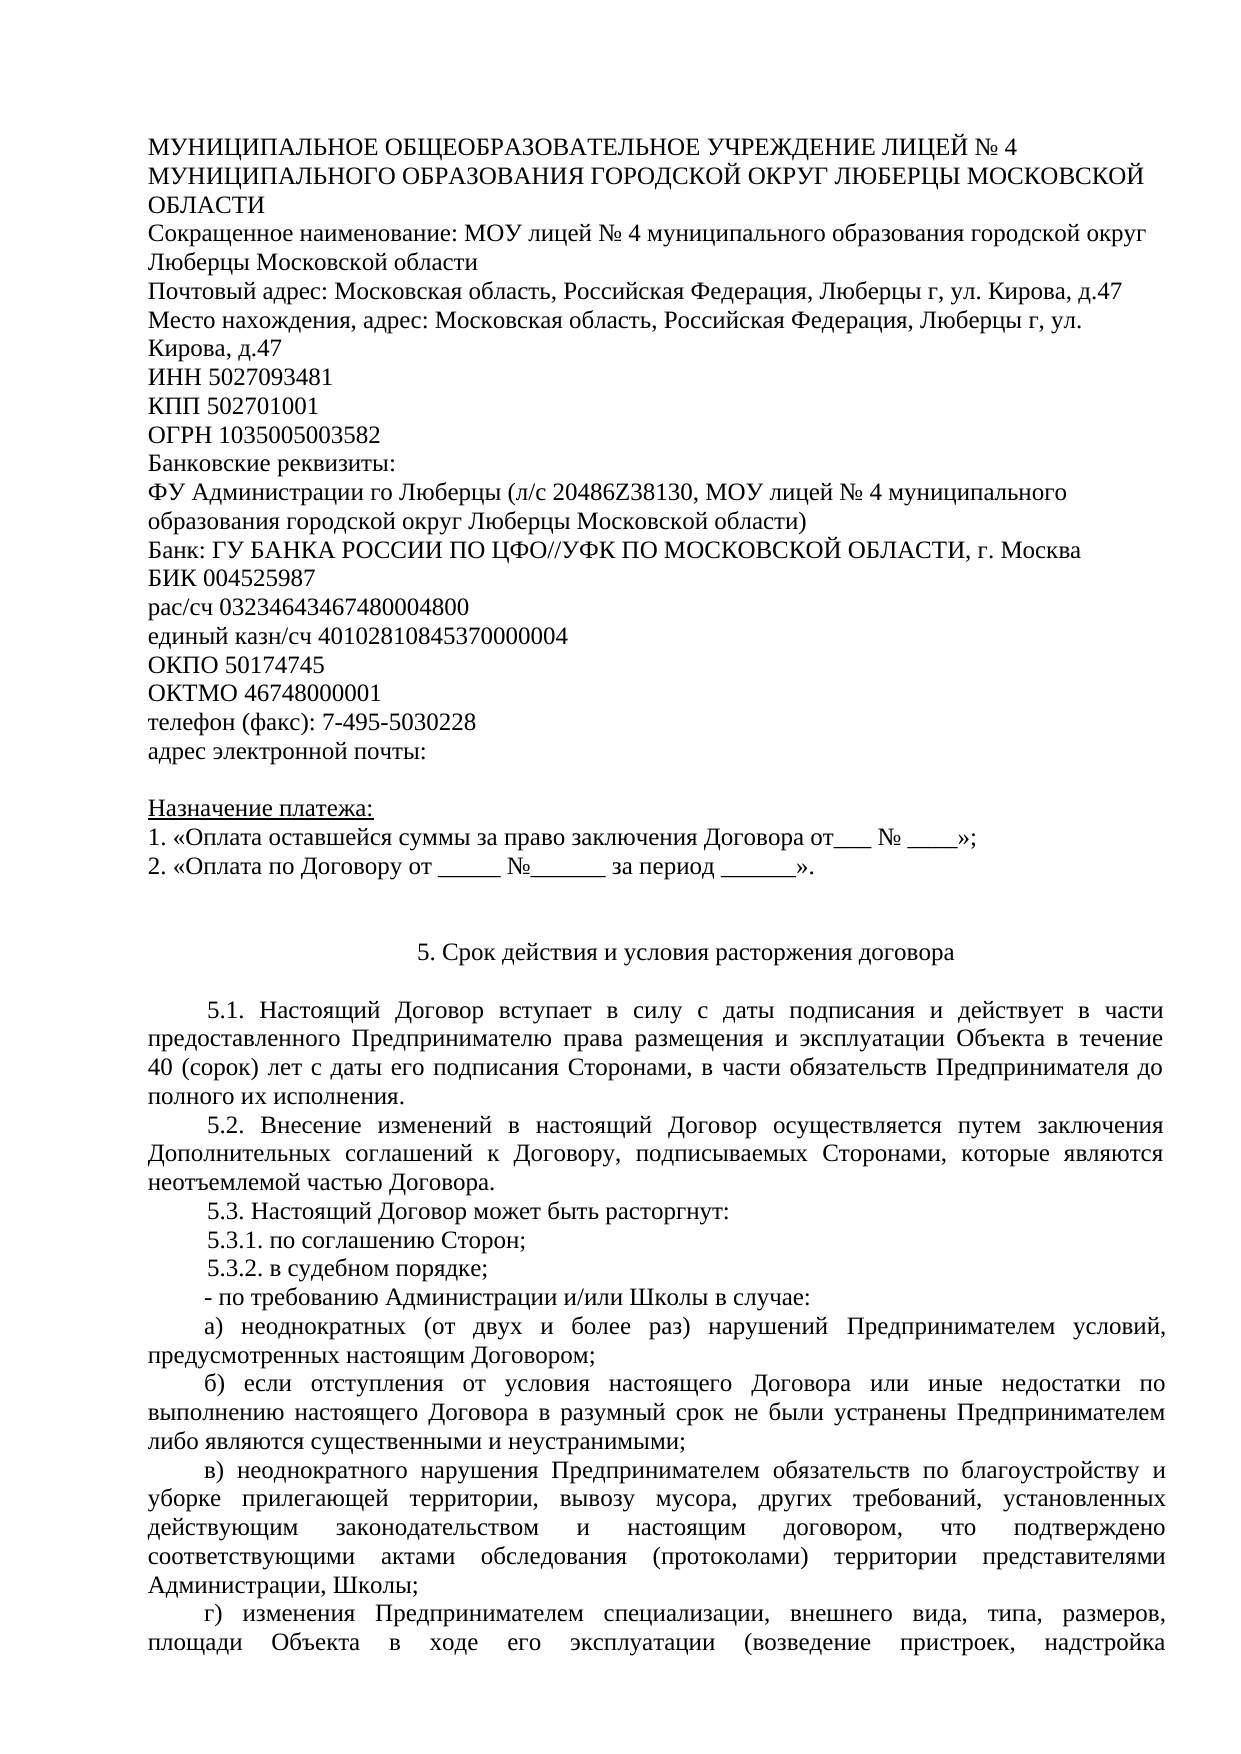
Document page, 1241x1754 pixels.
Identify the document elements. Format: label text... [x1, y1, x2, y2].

text 5.2. Внесение изменений в настоящий Договор осуществляется путем заключения Дополнительных соглашений к Договору, подписываемых Сторонами, которые являются неотъемлемой частью Договора. [148, 1110, 1164, 1196]
text 5.3. Настоящий Договор может быть расторгнут: [148, 1196, 1164, 1225]
text - по требованию Администрации и/или Школы в случае: [148, 1282, 1167, 1311]
text единый казн/сч 40102810845370000004 [148, 621, 1167, 650]
text МУНИЦИПАЛЬНОЕ ОБЩЕОБРАЗОВАТЕЛЬНОЕ УЧРЕЖДЕНИЕ ЛИЦЕЙ № 4 МУНИЦИПАЛЬНОГО ОБРАЗОВАНИЯ ГОРОДСКОЙ ОКРУГ ЛЮБЕРЦЫ МОСКОВСКОЙ ОБЛАСТИ [148, 132, 1167, 218]
text 5.3.1. по соглашению Сторон; [207, 1225, 1164, 1253]
text а) неоднократных (от двух и более раз) нарушений Предпринимателем условий, предусмотренных настоящим Договором; [148, 1311, 1167, 1368]
text ОГРН 1035005003582 [148, 420, 1167, 448]
text ИНН 5027093481 [148, 362, 1167, 391]
text Место нахождения, адрес: Московская область, Российская Федерация, Люберцы г, ул. Кирова, д.47 [148, 305, 1167, 362]
text б) если отступления от условия настоящего Договора или иные недостатки по выполнению настоящего Договора в разумный срок не были устранены Предпринимателем либо являются существенными и неустранимыми; [148, 1368, 1167, 1455]
text ОКПО 50174745 [148, 650, 1167, 678]
text 1. «Оплата оставшейся суммы за право заключения Договора от___ № ____»; [148, 822, 1164, 851]
text ОКТМО 46748000001 [148, 678, 1167, 707]
text Банковские реквизиты: [148, 448, 1167, 477]
text КПП 502701001 [148, 391, 1167, 420]
text 5. Срок действия и условия расторжения договора [148, 937, 1164, 966]
text 5.3.2. в судебном порядке; [207, 1253, 1164, 1282]
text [148, 1598, 1167, 1656]
text адрес электронной почты: [148, 736, 1167, 765]
text рас/сч 03234643467480004800 [148, 592, 1167, 621]
text ФУ Администрации го Люберцы (л/с 20486Z38130, МОУ лицей № 4 муниципального образования городской округ Люберцы Московской области) [148, 477, 1167, 535]
text телефон (факс): 7-495-5030228 [148, 707, 1167, 736]
text Сокращенное наименование: МОУ лицей № 4 муниципального образования городской округ Люберцы Московской области [148, 218, 1167, 276]
text 5.1. Настоящий Договор вступает в силу с даты подписания и действует в части предоставленного Предпринимателю права размещения и эксплуатации Объекта в течение 40 (сорок) лет с даты его подписания Сторонами, в части обязательств Предпринимателя до полного их исполнения. [148, 995, 1164, 1110]
text Банк: ГУ БАНКА РОССИИ ПО ЦФО//УФК ПО МОСКОВСКОЙ ОБЛАСТИ, г. Москва [148, 535, 1167, 563]
text БИК 004525987 [148, 563, 1167, 592]
text Почтовый адрес: Московская область, Российская Федерация, Люберцы г, ул. Кирова, д.47 [148, 276, 1167, 305]
text 2. «Оплата по Договору от _____ №______ за период ______». [148, 851, 1164, 880]
text Назначение платежа: [148, 793, 1164, 822]
text в) неоднократного нарушения Предпринимателем обязательств по благоустройству и уборке прилегающей территории, вывозу мусора, других требований, установленных действующим законодательством и настоящим договором, что подтверждено соответствующими актами обследования (протоколами) территории представителями Администрации, Школы; [148, 1455, 1167, 1598]
